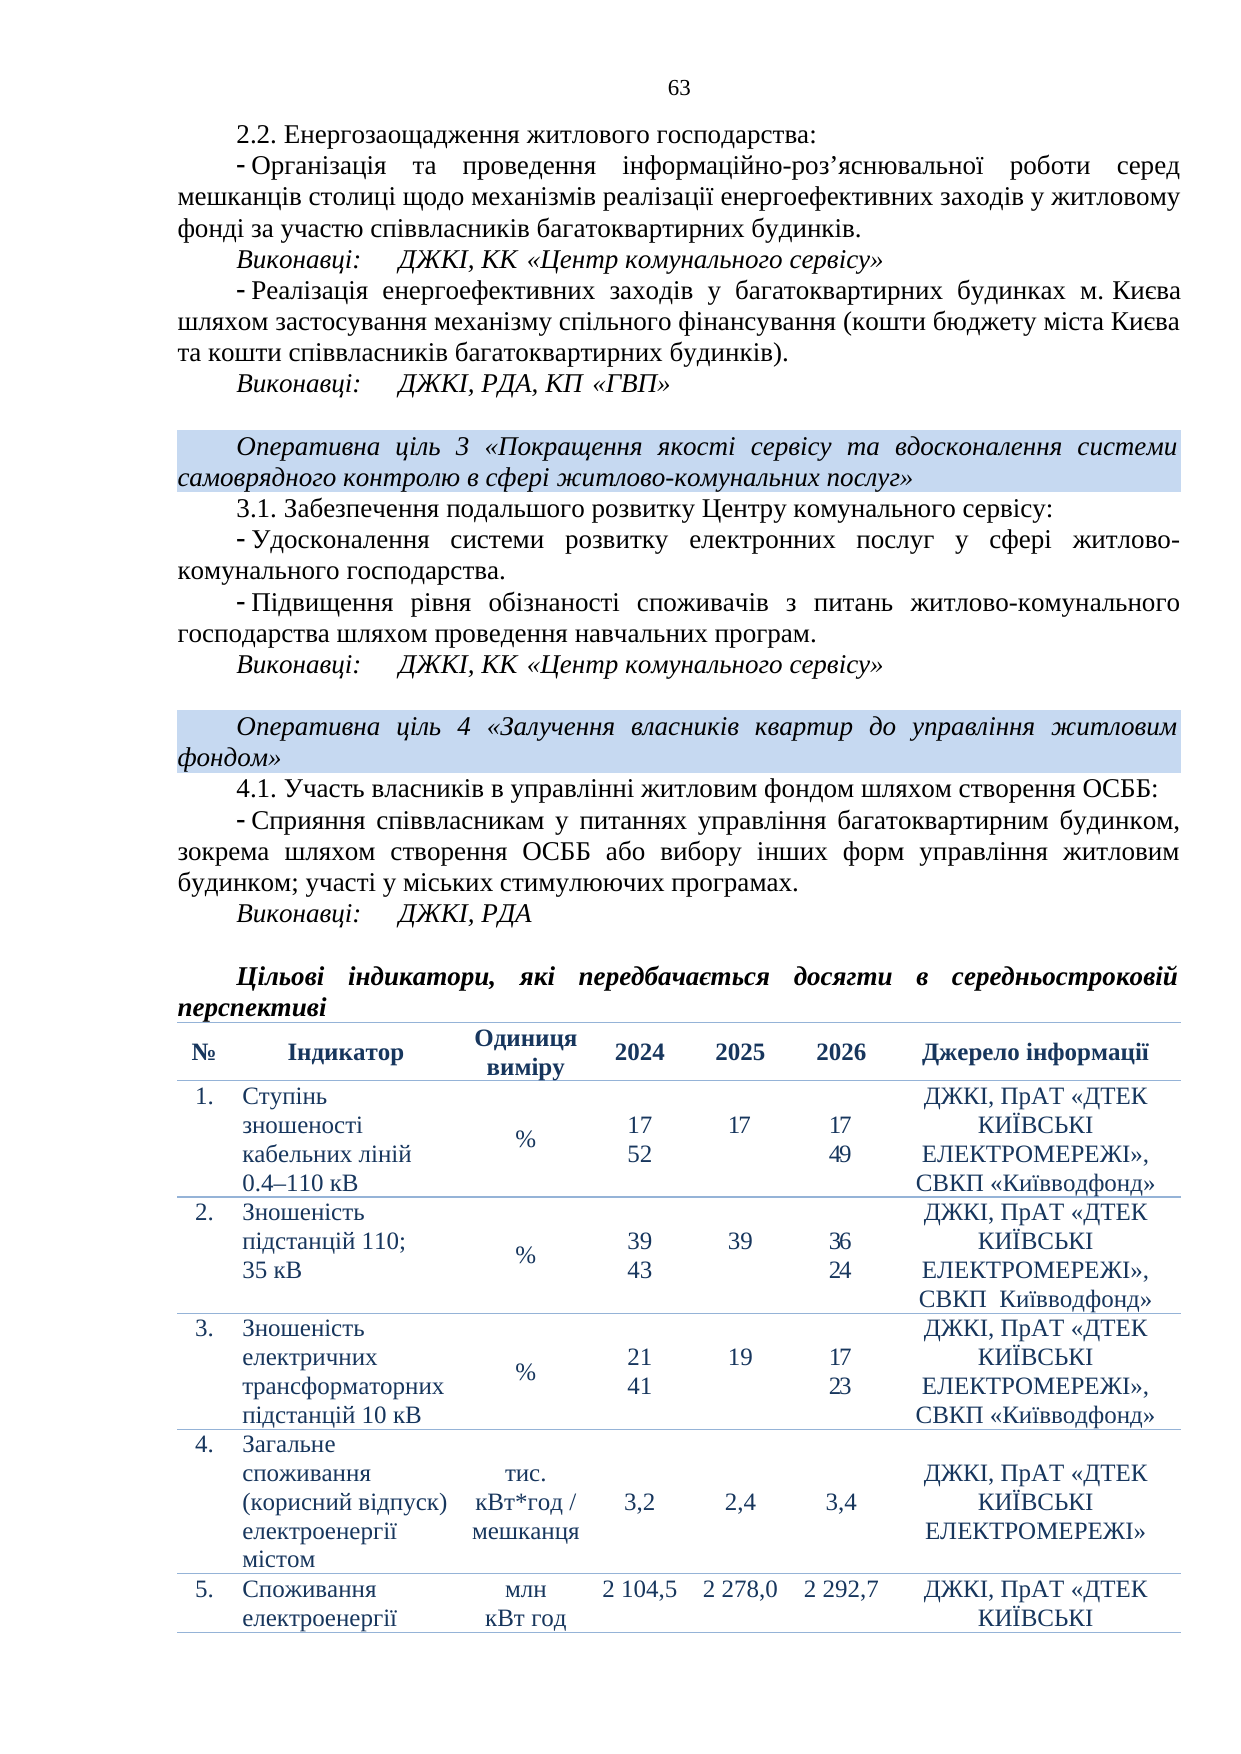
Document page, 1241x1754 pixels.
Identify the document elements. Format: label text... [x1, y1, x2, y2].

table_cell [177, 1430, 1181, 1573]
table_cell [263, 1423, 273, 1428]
text Цільові індикатори, які передбачається досягти в середньостроковій перспективі [177, 959, 1181, 1022]
text 2.2. Енергозаощадження житлового господарства: [177, 118, 1181, 149]
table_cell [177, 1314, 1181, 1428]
list Удосконалення системи розвитку електронних послуг у сфері житлово-комунального господарства. [177, 523, 1181, 586]
text Оперативна ціль 3 «Покращення якості сервісу та вдосконалення системи самоврядного контролю в сфері житлово-комунальних послуг» [177, 430, 1181, 492]
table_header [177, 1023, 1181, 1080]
text Виконавці: ДЖКІ, РДА [177, 897, 1181, 928]
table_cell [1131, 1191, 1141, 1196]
text Оперативна ціль 4 «Залучення власників квартир до управління житловим фондом» [177, 710, 1181, 773]
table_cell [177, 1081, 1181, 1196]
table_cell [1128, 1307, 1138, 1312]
text Виконавці: ДЖКІ, КК «Центр комунального сервісу» [177, 648, 1181, 679]
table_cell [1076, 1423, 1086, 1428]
list Підвищення рівня обізнаності споживачів з питань житлово-комунального господарства шляхом проведення навчальних програм. [177, 586, 1181, 648]
text Виконавці: ДЖКІ, РДА, КП «ГВП» [177, 367, 1181, 399]
text 3.1. Забезпечення подальшого розвитку Центру комунального сервісу: [177, 492, 1181, 523]
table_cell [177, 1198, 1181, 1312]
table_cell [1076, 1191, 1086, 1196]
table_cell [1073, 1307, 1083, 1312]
list Сприяння співвласникам у питаннях управління багатоквартирним будинком, зокрема шляхом створення ОСББ або вибору інших форм управління житловим будинком; участі у міських стимулюючих програмах. [177, 804, 1181, 897]
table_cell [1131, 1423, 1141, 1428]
list Організація та проведення інформаційно-роз’яснювальної роботи серед мешканців столиці щодо механізмів реалізації енергоефективних заходів у житловому фонді за участю співвласників багатоквартирних будинків. [177, 149, 1181, 243]
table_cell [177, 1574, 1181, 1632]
text Виконавці: ДЖКІ, КК «Центр комунального сервісу» [177, 243, 1181, 274]
text 4.1. Участь власників в управлінні житловим фондом шляхом створення ОСББ: [177, 773, 1181, 804]
list Реалізація енергоефективних заходів у багатоквартирних будинках м. Києва шляхом застосування механізму спільного фінансування (кошти бюджету міста Києва та кошти співвласників багатоквартирних будинків). [177, 274, 1181, 367]
